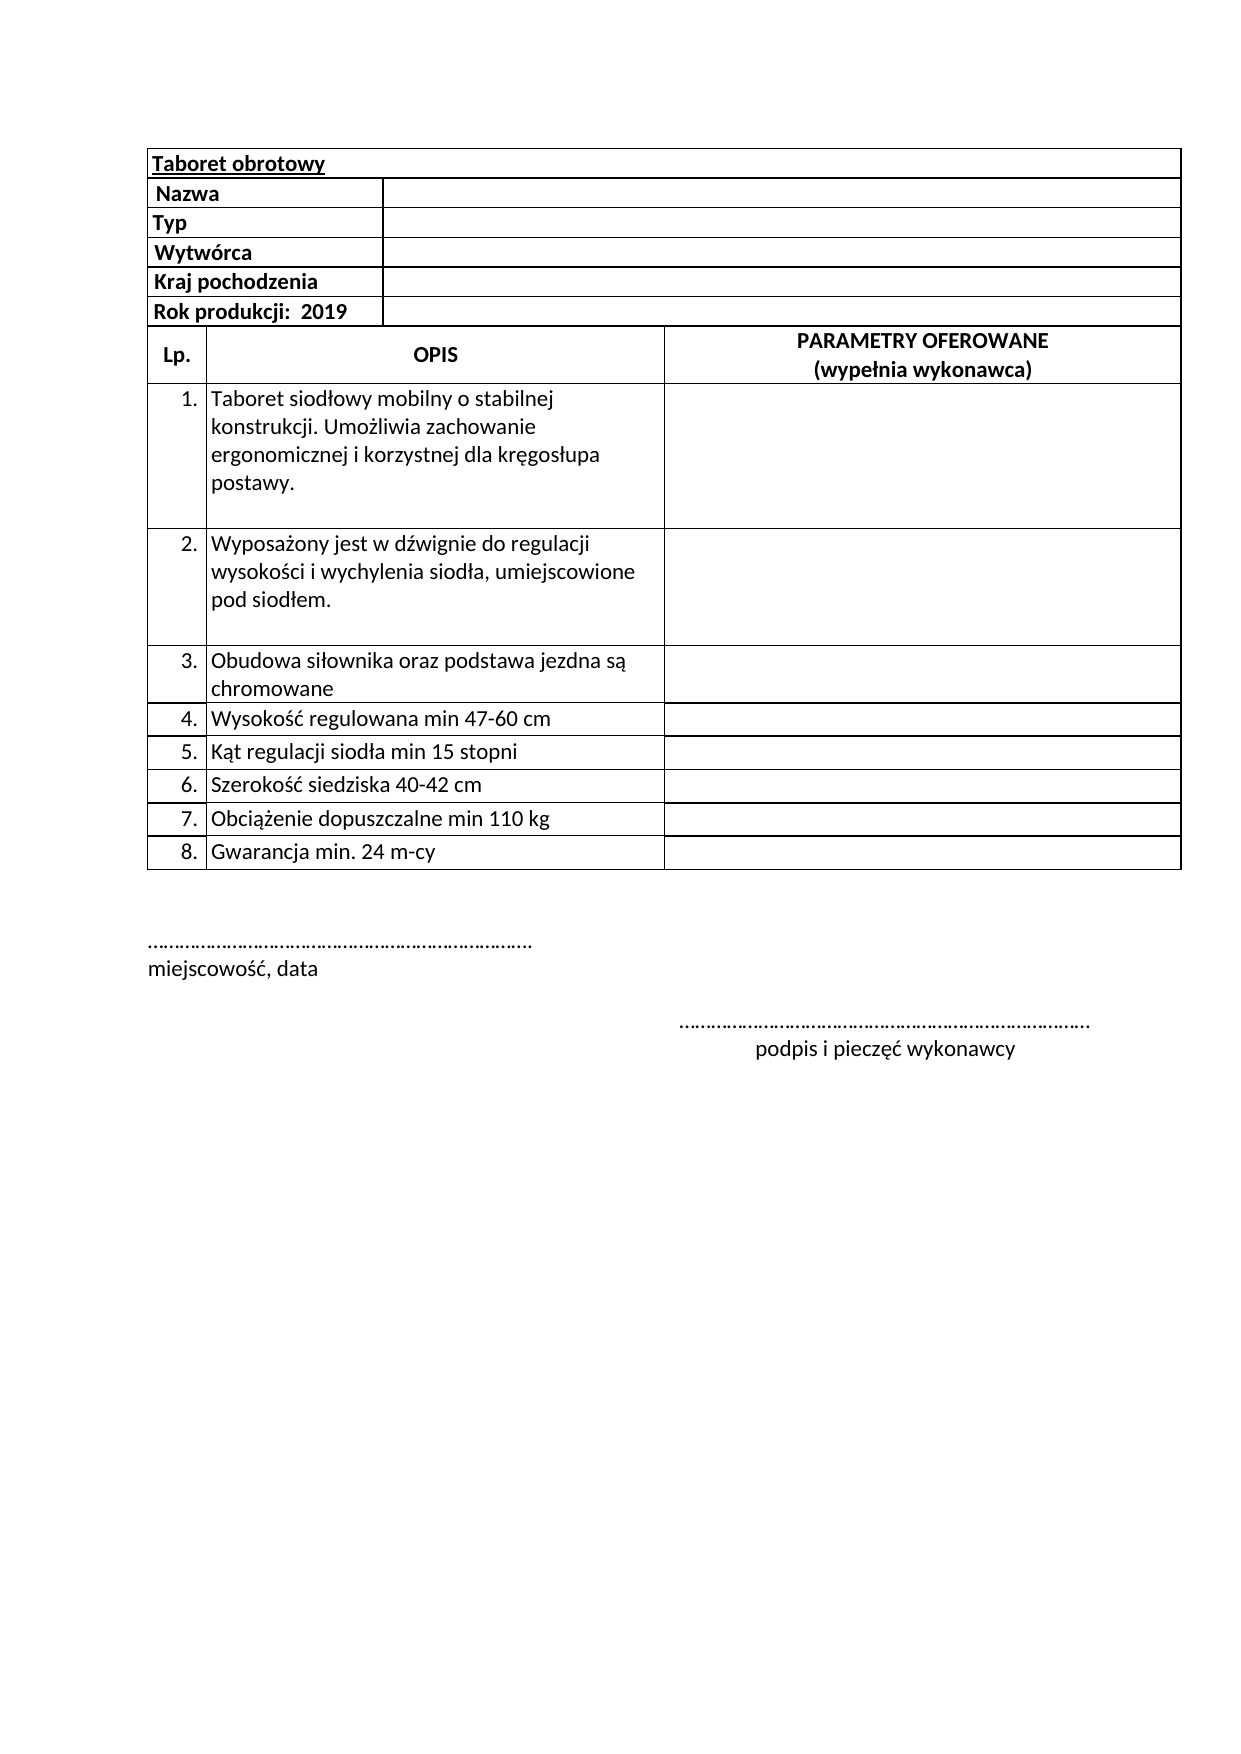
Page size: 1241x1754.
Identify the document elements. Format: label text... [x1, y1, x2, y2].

table_cell [148, 837, 206, 869]
table_cell [148, 770, 206, 802]
text miejscowość, data [148, 954, 1093, 982]
table_cell PARAMETRY OFEROWANE (wypełnia wykonawca) [665, 327, 1180, 383]
table_cell [665, 529, 1180, 644]
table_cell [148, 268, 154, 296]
table_cell [148, 646, 206, 702]
table_cell OPIS [207, 327, 664, 383]
table_cell [665, 804, 1180, 835]
text ………………………………………………………………. [148, 926, 1093, 954]
table_cell Obciążenie dopuszczalne min 110 kg [207, 803, 664, 835]
table_cell [148, 804, 206, 835]
table_cell [665, 646, 1180, 702]
table_cell [665, 770, 1180, 802]
table_cell [665, 704, 1180, 735]
table_cell [148, 737, 206, 769]
table_cell Szerokość siedziska 40-42 cm [207, 770, 664, 802]
table_cell Wysokość regulowana min 47-60 cm [207, 703, 664, 735]
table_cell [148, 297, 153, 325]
table_cell Kąt regulacji siodła min 15 stopni [207, 736, 664, 769]
table_cell [148, 384, 206, 528]
table_cell [665, 384, 1180, 528]
table_cell [665, 837, 1180, 869]
table_cell Wyposażony jest w dźwignie do regulacji wysokości i wychylenia siodła, umiejscowione pod siodłem. [207, 529, 664, 644]
table_cell Gwarancja min. 24 m-cy [207, 836, 664, 869]
table_cell Obudowa siłownika oraz podstawa jezdna są chromowane [207, 646, 664, 702]
text podpis i pieczęć wykonawcy [148, 1034, 1093, 1062]
text …………………………………………………………………… [148, 982, 1093, 1034]
table_header Taboret obrotowy [148, 149, 1180, 177]
table_cell Taboret siodłowy mobilny o stabilnej konstrukcji. Umożliwia zachowanie ergonomicznej i korzystnej dla kręgosłupa postawy. [207, 384, 664, 528]
table_cell [665, 737, 1180, 769]
table_cell [148, 529, 206, 644]
table_cell [148, 704, 206, 735]
table_cell Lp. [148, 327, 206, 383]
